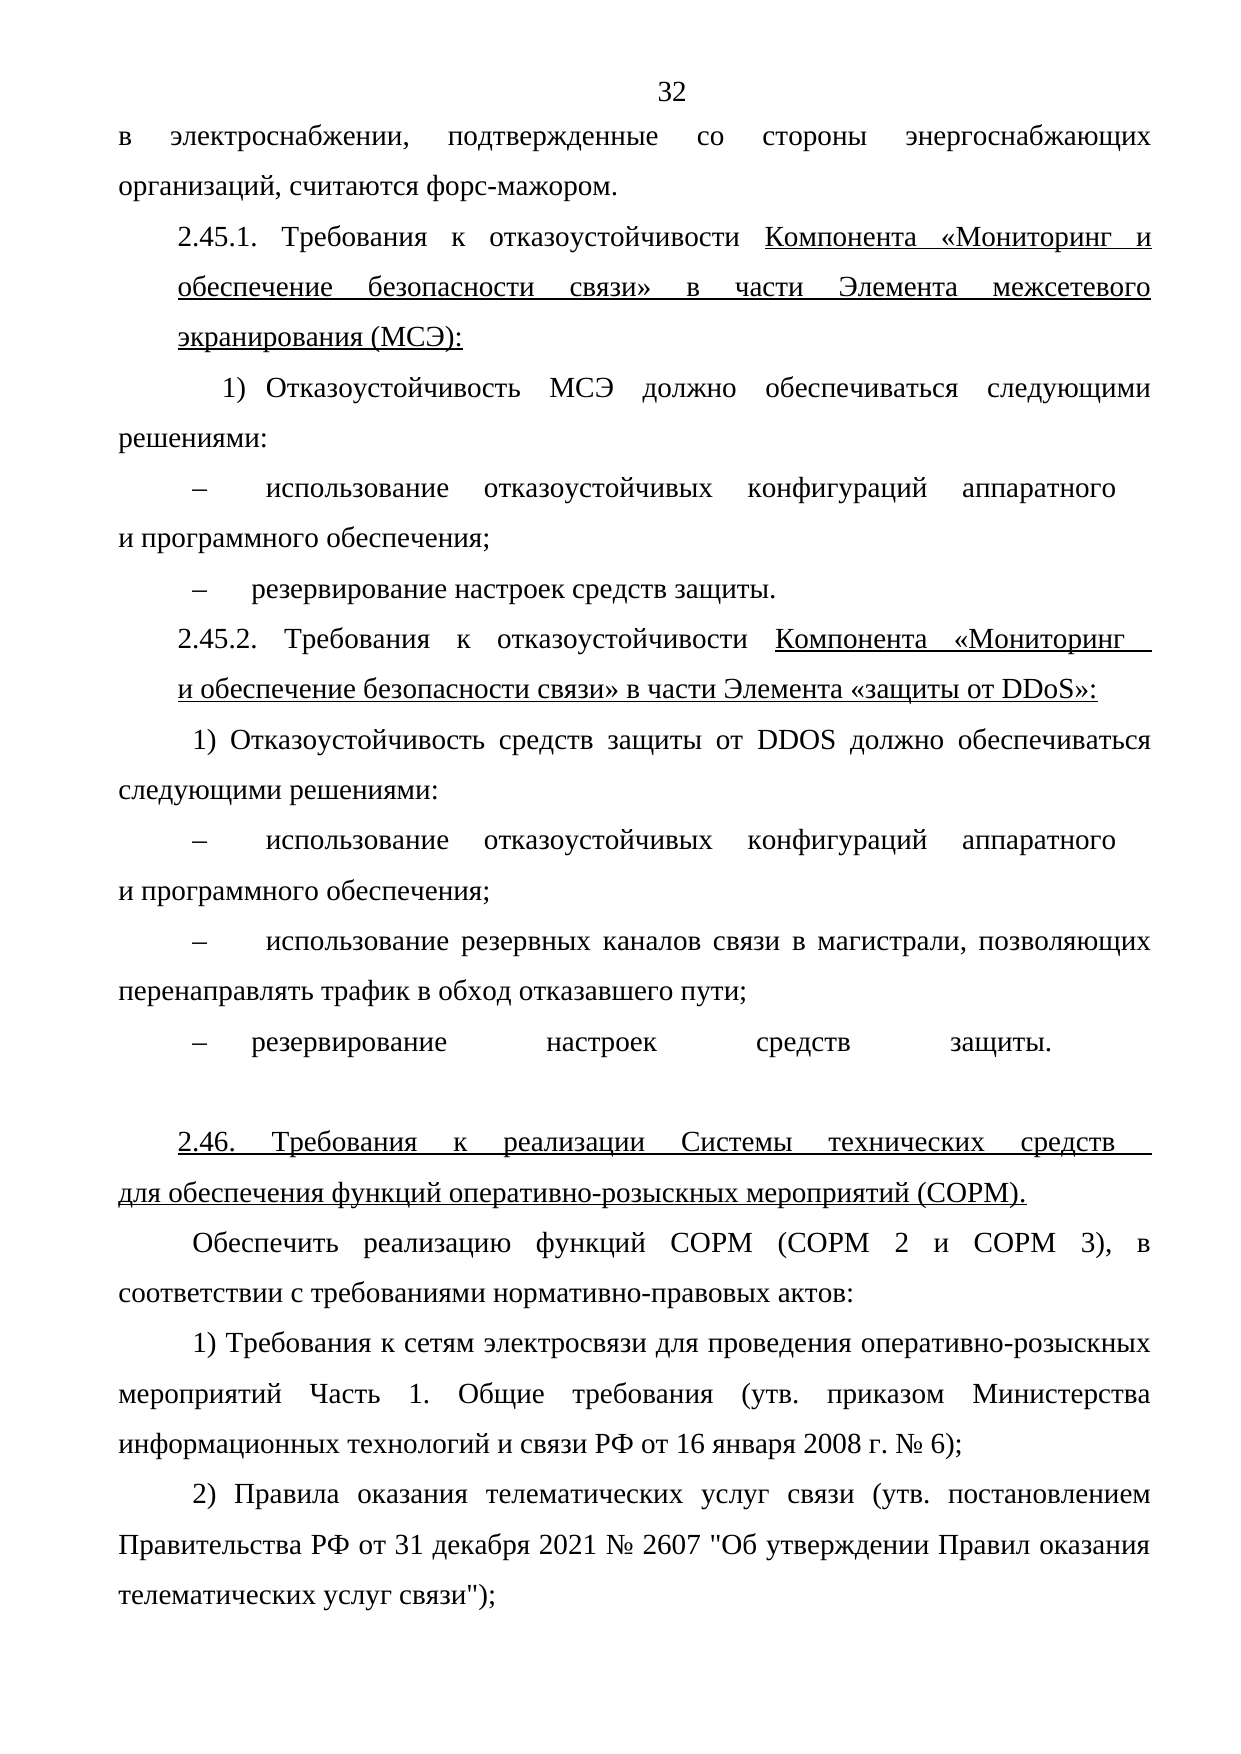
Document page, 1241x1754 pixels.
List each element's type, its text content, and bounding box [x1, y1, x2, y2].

list резервирование настроек средств защиты. [192, 571, 1152, 604]
text Обеспечить реализацию функций СОРМ (СОРМ 2 и СОРМ 3), в соответствии с требованиями нормативно-правовых актов: [118, 1225, 1152, 1309]
text 2.45.2. Требования к отказоустойчивости Компонента «Мониторинг и обеспечение безопасности связи» в части Элемента «защиты от DDoS»: [177, 621, 1152, 705]
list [118, 118, 1152, 202]
text 1) Требования к сетям электросвязи для проведения оперативно-розыскных мероприятий Часть 1. Общие требования (утв. приказом Министерства информационных технологий и связи РФ от 16 января 2008 г. № 6); [118, 1326, 1152, 1460]
list Отказоустойчивость МСЭ должно обеспечиваться следующими решениями: [118, 370, 1152, 453]
text 2) Правила оказания телематических услуг связи (утв. постановлением Правительства РФ от 31 декабря 2021 № 2607 "Об утверждении Правил оказания телематических услуг связи"); [118, 1477, 1152, 1611]
list использование резервных каналов связи в магистрали, позволяющих перенаправлять трафик в обход отказавшего пути; [118, 923, 1152, 1007]
text 1) Отказоустойчивость средств защиты от DDOS должно обеспечиваться следующими решениями: [118, 722, 1152, 806]
list использование отказоустойчивых конфигураций аппаратного и программного обеспечения; [118, 470, 1152, 554]
list резервирование настроек средств защиты. [192, 1024, 1152, 1108]
text 2.46. Требования к реализации Системы технических средств для обеспечения функций оперативно-розыскных мероприятий (СОРМ). [118, 1124, 1152, 1208]
list использование отказоустойчивых конфигураций аппаратного и программного обеспечения; [118, 822, 1152, 906]
text 2.45.1. Требования к отказоустойчивости Компонента «Мониторинг и обеспечение безопасности связи» в части Элемента межсетевого экранирования (МСЭ): [177, 219, 1152, 353]
